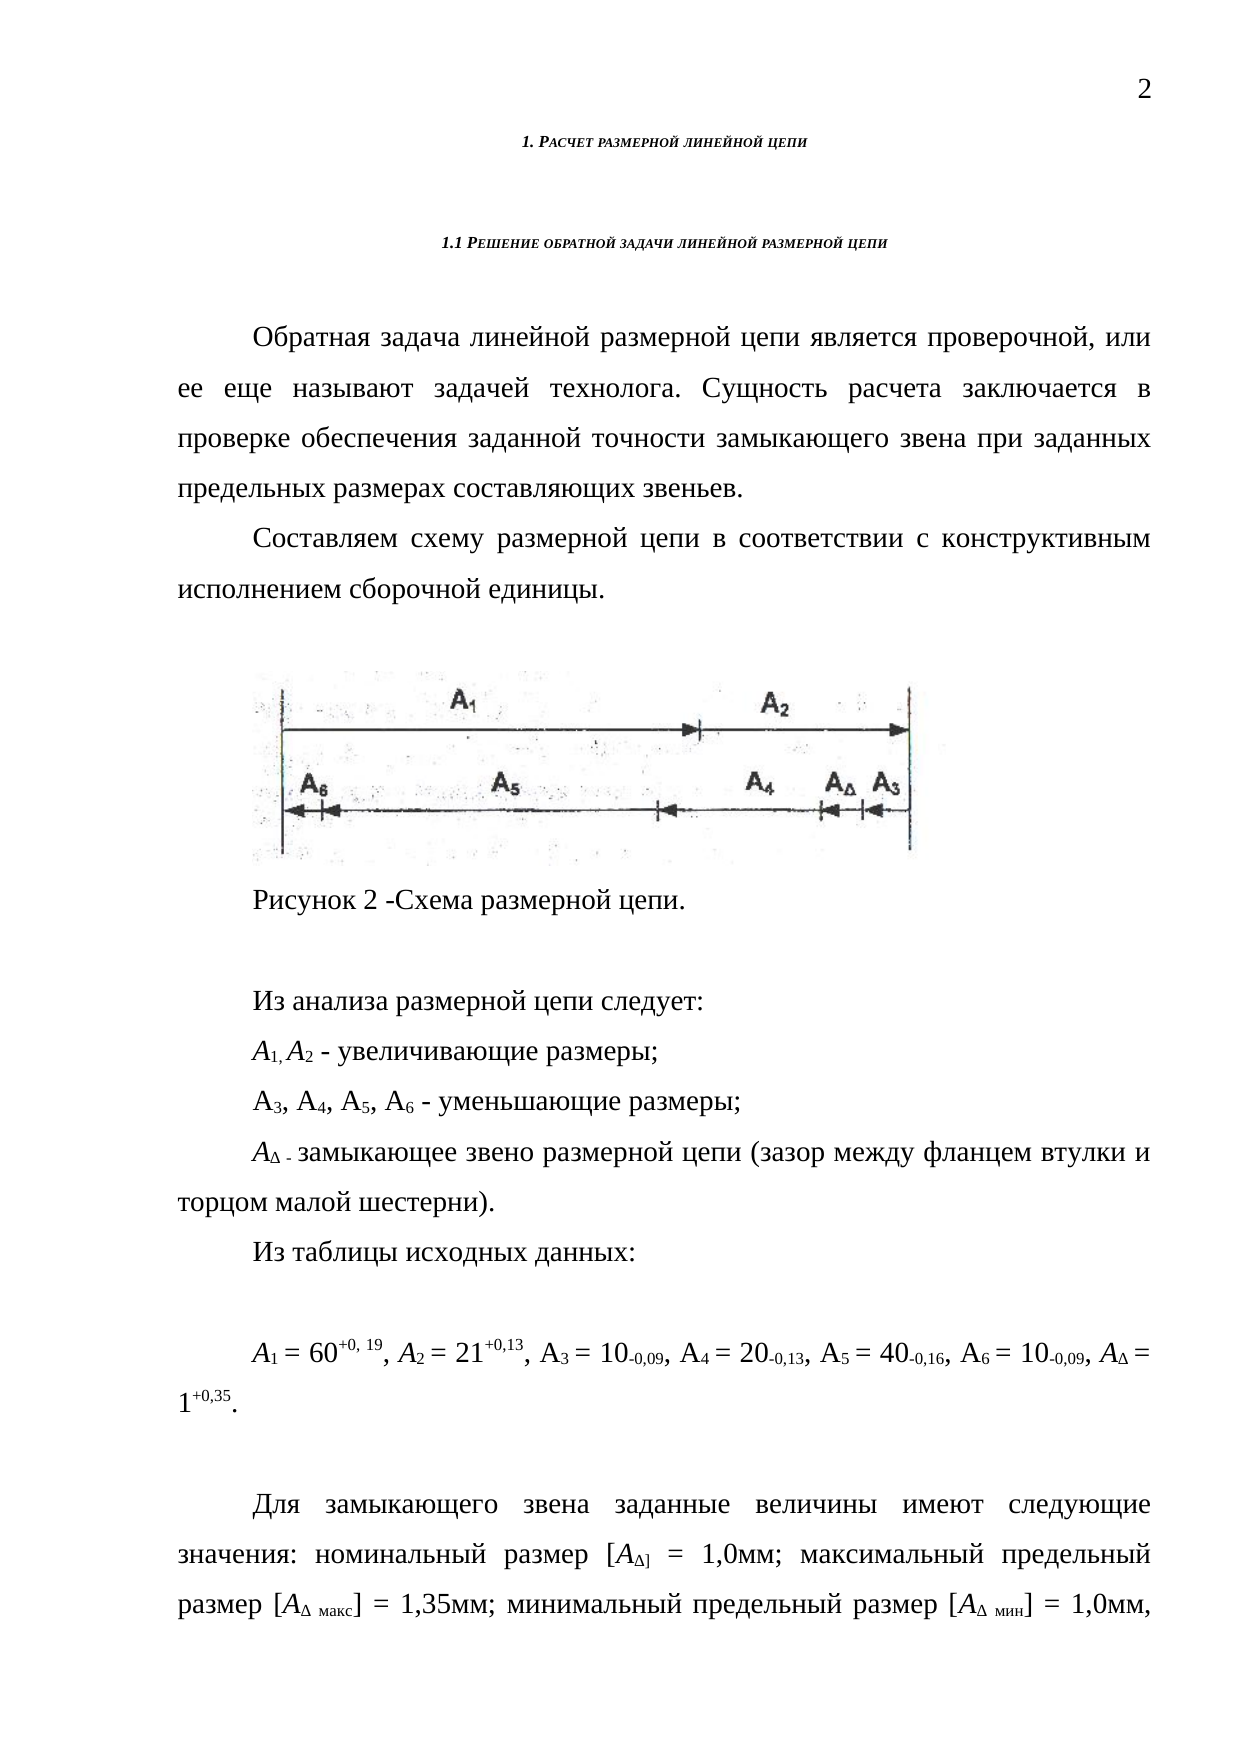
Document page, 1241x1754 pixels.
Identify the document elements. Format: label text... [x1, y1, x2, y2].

text А1 = 60+0, 19, А2 = 21+0,13, А3 = 10-0,09, А4 = 20-0,13, А5 = 40-0,16, А6 = 10-0,09, А∆ = 1+0,35. [177, 1335, 1152, 1419]
subtitle 1. Расчет размерной линейной цепи [177, 118, 1152, 152]
text А∆ - замыкающее звено размерной цепи (зазор между фланцем втулки и торцом малой шестерни). [177, 1134, 1152, 1218]
text А3, А4, А5, А6 - уменьшающие размеры; [177, 1083, 1152, 1117]
subtitle 1.1 Решение обратной задачи линейной размерной цепи [177, 219, 1152, 252]
text Рисунок 2 -Схема размерной цепи. [177, 882, 1152, 916]
text Составляем схему размерной цепи в соответствии с конструктивным исполнением сборочной единицы. [177, 521, 1152, 604]
text Из таблицы исходных данных: [177, 1234, 1152, 1268]
text А1, А2 - увеличивающие размеры; [177, 1033, 1152, 1067]
text Из анализа размерной цепи следует: [177, 983, 1152, 1016]
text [177, 1486, 1152, 1620]
picture [252, 671, 946, 866]
text Обратная задача линейной размерной цепи является проверочной, или ее еще называют задачей технолога. Сущность расчета заключается в проверке обеспечения заданной точности замыкающего звена при заданных предельных размерах составляющих звеньев. [177, 319, 1152, 504]
